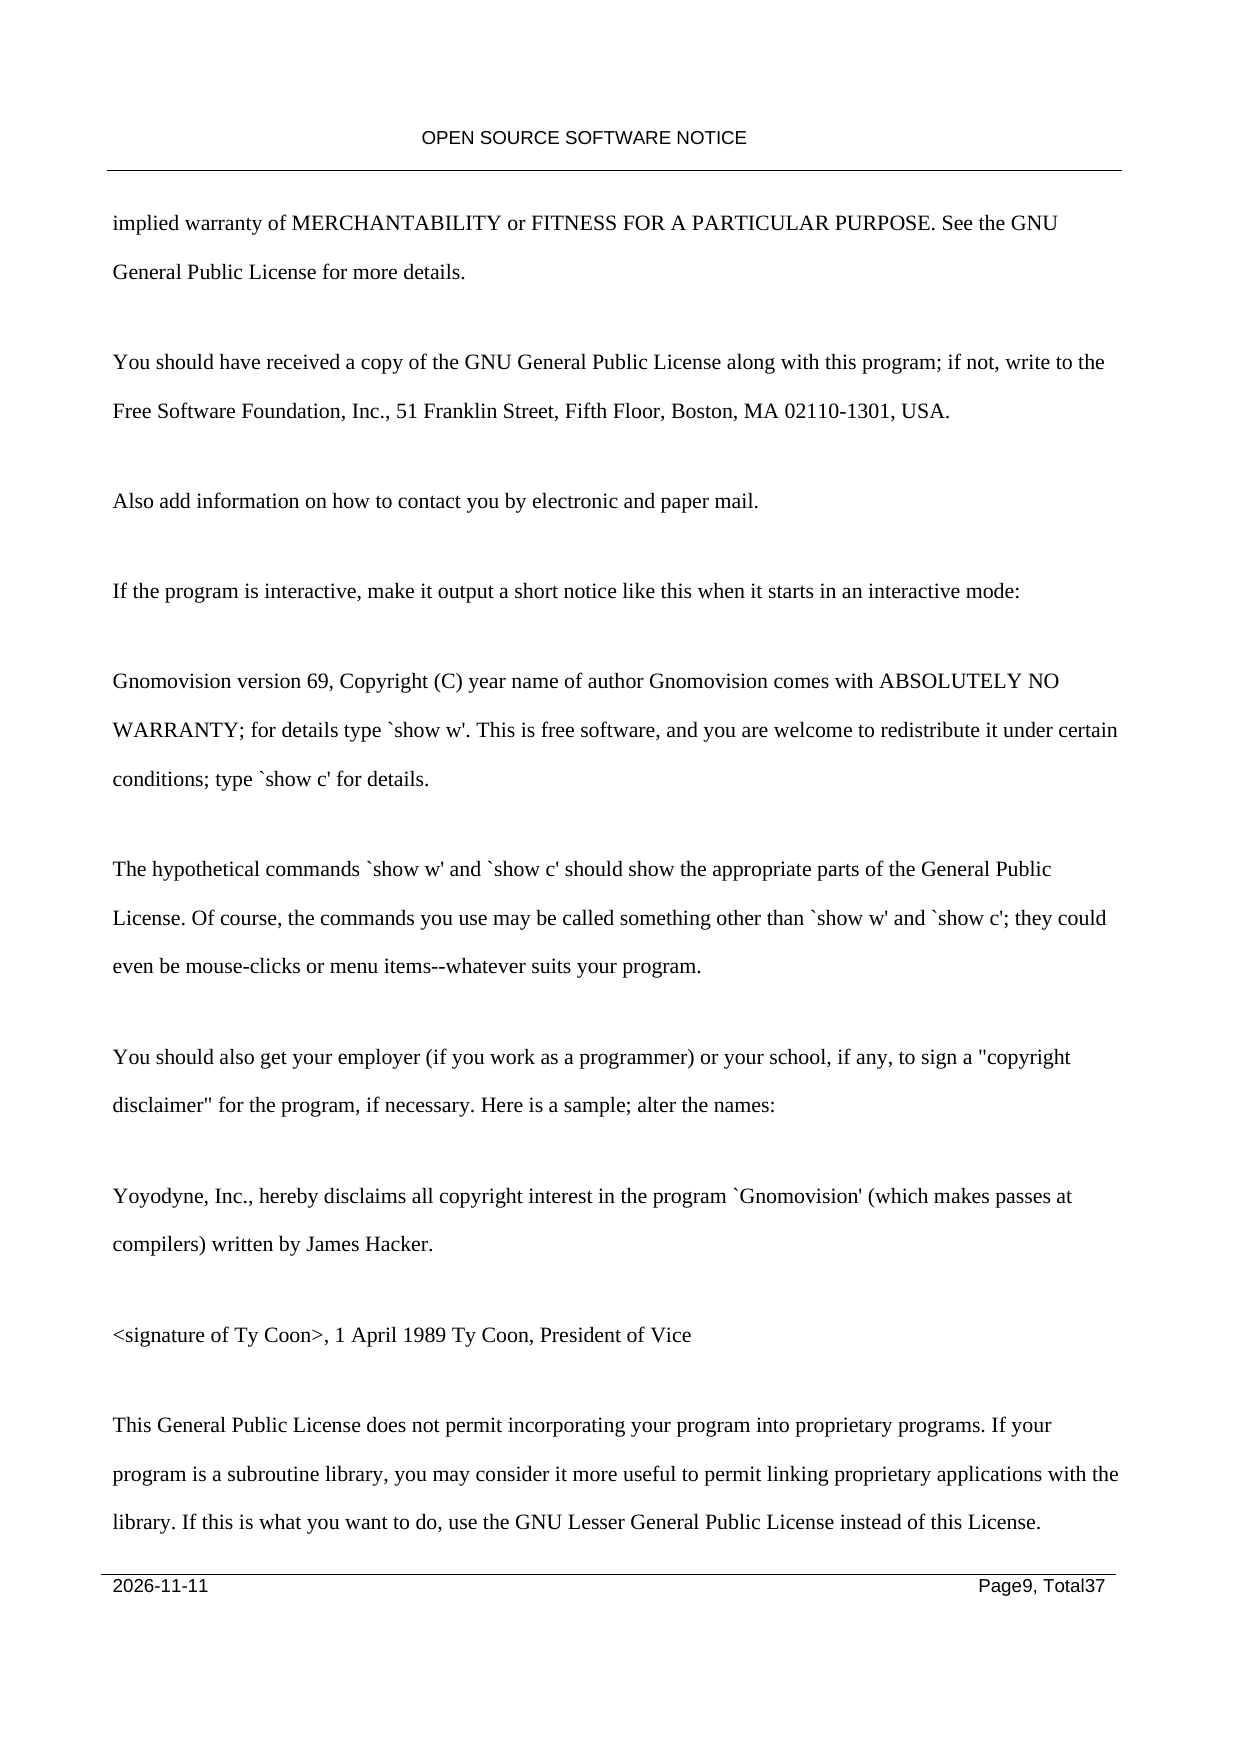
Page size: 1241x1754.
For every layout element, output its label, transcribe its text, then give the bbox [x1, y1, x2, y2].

text Yoyodyne, Inc., hereby disclaims all copyright interest in the program `Gnomovision' (which makes passes at compilers) written by James Hacker. [112, 1179, 1128, 1260]
text Also add information on how to contact you by electronic and paper mail. [112, 484, 1128, 517]
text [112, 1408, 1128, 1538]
text You should have received a copy of the GNU General Public License along with this program; if not, write to the Free Software Foundation, Inc., 51 Franklin Street, Fifth Floor, Boston, MA 02110-1301, USA. [112, 345, 1128, 427]
text If the program is interactive, make it output a short notice like this when it starts in an interactive mode: [112, 574, 1128, 607]
text The hypothetical commands `show w' and `show c' should show the appropriate parts of the General Public License. Of course, the commands you use may be called something other than `show w' and `show c'; they could even be mouse-clicks or menu items--whatever suits your program. [112, 852, 1128, 982]
text <signature of Ty Coon>, 1 April 1989 Ty Coon, President of Vice [112, 1318, 1128, 1351]
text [112, 206, 1128, 288]
text You should also get your employer (if you work as a programmer) or your school, if any, to sign a "copyright disclaimer" for the program, if necessary. Here is a sample; alter the names: [112, 1040, 1128, 1121]
text Gnomovision version 69, Copyright (C) year name of author Gnomovision comes with ABSOLUTELY NO WARRANTY; for details type `show w'. This is free software, and you are welcome to redistribute it under certain conditions; type `show c' for details. [112, 665, 1128, 795]
